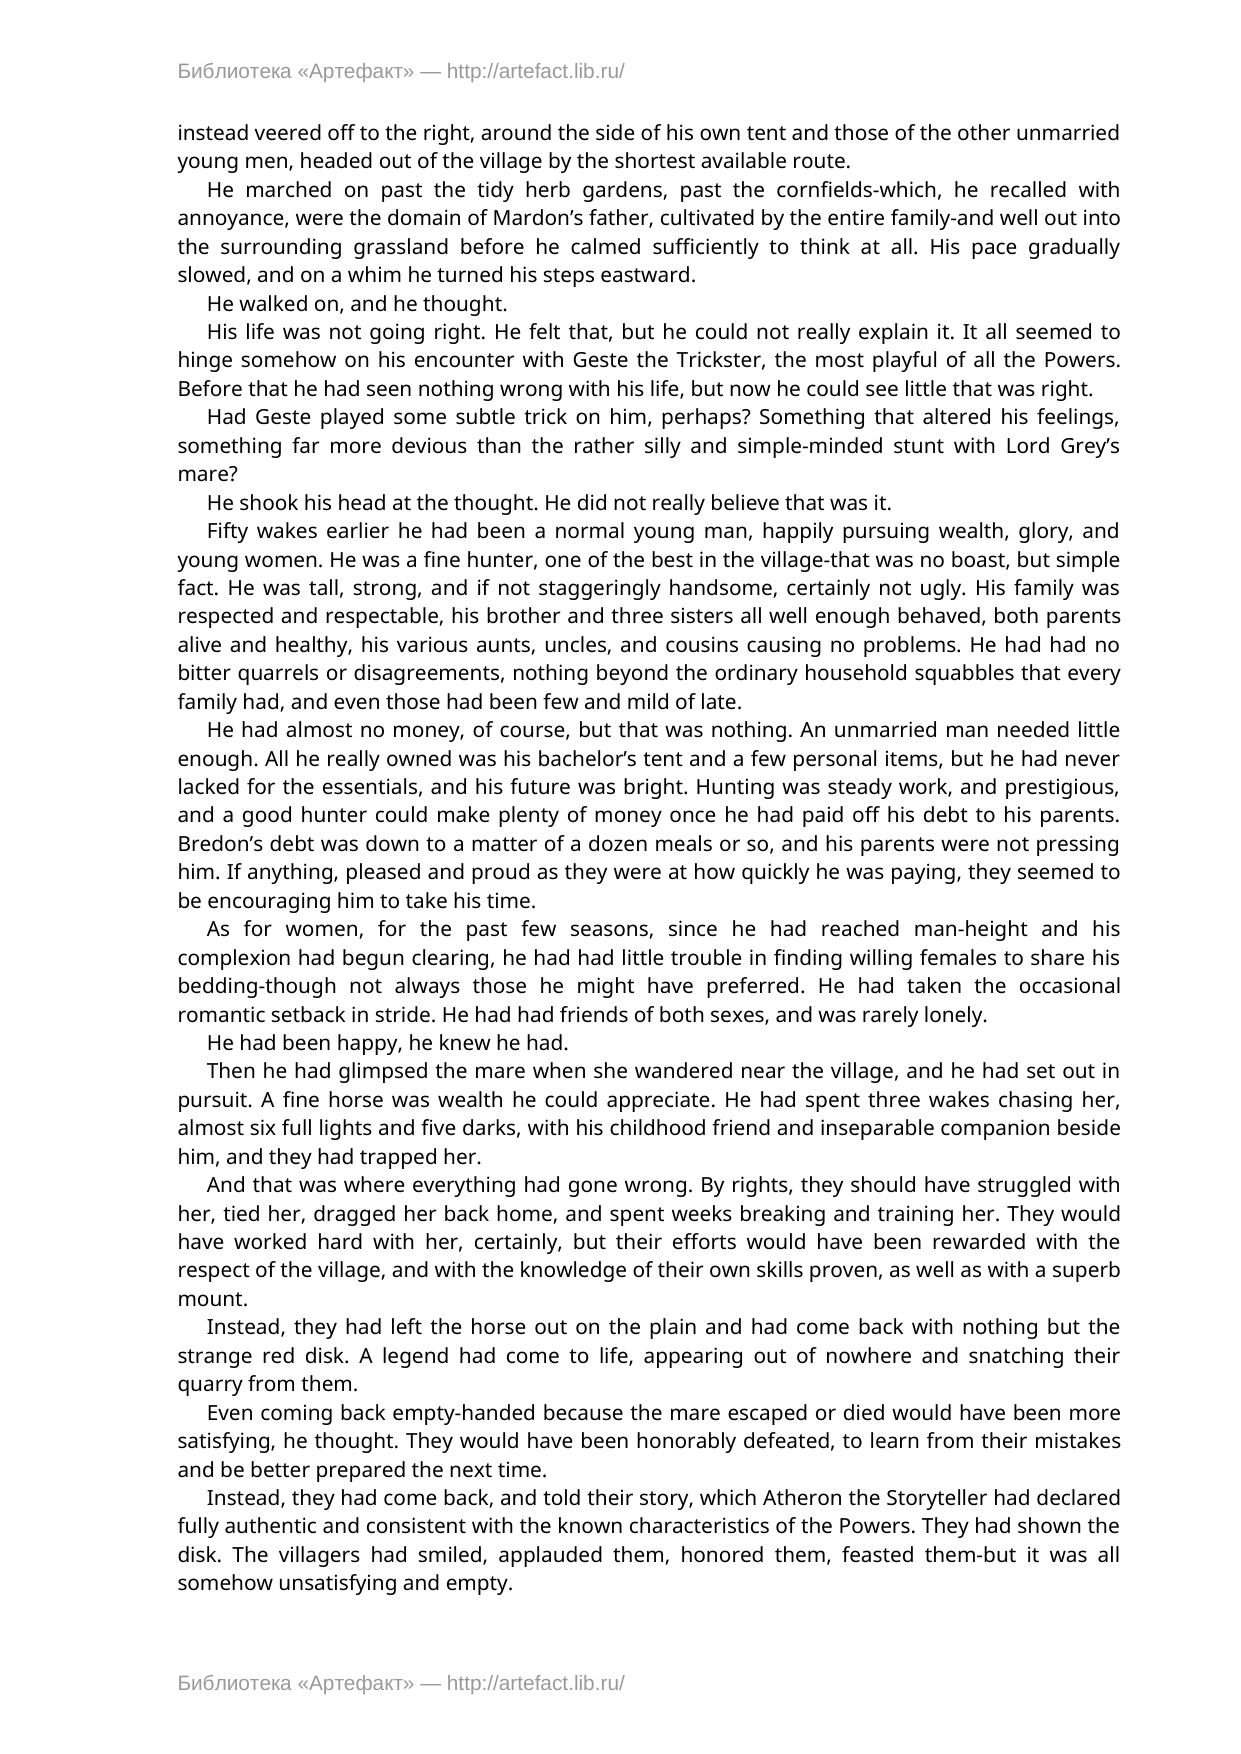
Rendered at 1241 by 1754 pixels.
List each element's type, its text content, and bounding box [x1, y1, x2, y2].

text He had almost no money, of course, but that was nothing. An unmarried man needed little enough. All he really owned was his bachelor’s tent and a few personal items, but he had never lacked for the essentials, and his future was bright. Hunting was steady work, and prestigious, and a good hunter could make plenty of money once he had paid off his debt to his parents. Bredon’s debt was down to a matter of a dozen meals or so, and his parents were not pressing him. If anything, pleased and proud as they were at how quickly he was paying, they seemed to be encouraging him to take his time. [177, 715, 1122, 914]
text And that was where everything had gone wrong. By rights, they should have struggled with her, tied her, dragged her back home, and spent weeks breaking and training her. They would have worked hard with her, certainly, but their efforts would have been rewarded with the respect of the village, and with the knowledge of their own skills proven, as well as with a superb mount. [177, 1170, 1122, 1312]
text Fifty wakes earlier he had been a normal young man, happily pursuing wealth, glory, and young women. He was a fine hunter, one of the best in the village-that was no boast, but simple fact. He was tall, strong, and if not staggeringly handsome, certainly not ugly. His family was respected and respectable, his brother and three sisters all well enough behaved, both parents alive and healthy, his various aunts, uncles, and cousins causing no problems. He had had no bitter quarrels or disagreements, nothing beyond the ordinary household squabbles that every family had, and even those had been few and mild of late. [177, 516, 1122, 715]
text He shook his head at the thought. He did not really believe that was it. [177, 488, 1122, 516]
text As for women, for the past few seasons, since he had reached man-height and his complexion had begun clearing, he had had little trouble in finding willing females to share his bedding-though not always those he might have preferred. He had taken the occasional romantic setback in stride. He had had friends of both sexes, and was rarely lonely. [177, 914, 1122, 1028]
text He marched on past the tidy herb gardens, past the cornfields-which, he recalled with annoyance, were the domain of Mardon’s father, cultivated by the entire family-and well out into the surrounding grassland before he calmed sufficiently to think at all. His pace gradually slowed, and on a whim he turned his steps eastward. [177, 175, 1122, 289]
text Instead, they had left the horse out on the plain and had come back with nothing but the strange red disk. A legend had come to life, appearing out of nowhere and snatching their quarry from them. [177, 1312, 1122, 1398]
text He walked on, and he thought. [177, 289, 1122, 317]
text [177, 118, 1122, 175]
text Had Geste played some subtle trick on him, perhaps? Something that altered his feelings, something far more devious than the rather silly and simple-minded stunt with Lord Grey’s mare? [177, 402, 1122, 488]
text His life was not going right. He felt that, but he could not really explain it. It all seemed to hinge somehow on his encounter with Geste the Trickster, the most playful of all the Powers. Before that he had seen nothing wrong with his life, but now he could see little that was right. [177, 317, 1122, 402]
text Instead, they had come back, and told their story, which Atheron the Storyteller had declared fully authentic and consistent with the known characteristics of the Powers. They had shown the disk. The villagers had smiled, applauded them, honored them, feasted them-but it was all somehow unsatisfying and empty. [177, 1483, 1122, 1597]
text He had been happy, he knew he had. [177, 1028, 1122, 1057]
text Then he had glimpsed the mare when she wandered near the village, and he had set out in pursuit. A fine horse was wealth he could appreciate. He had spent three wakes chasing her, almost six full lights and five darks, with his childhood friend and inseparable companion beside him, and they had trapped her. [177, 1057, 1122, 1170]
text Even coming back empty-handed because the mare escaped or died would have been more satisfying, he thought. They would have been honorably defeated, to learn from their mistakes and be better prepared the next time. [177, 1398, 1122, 1483]
